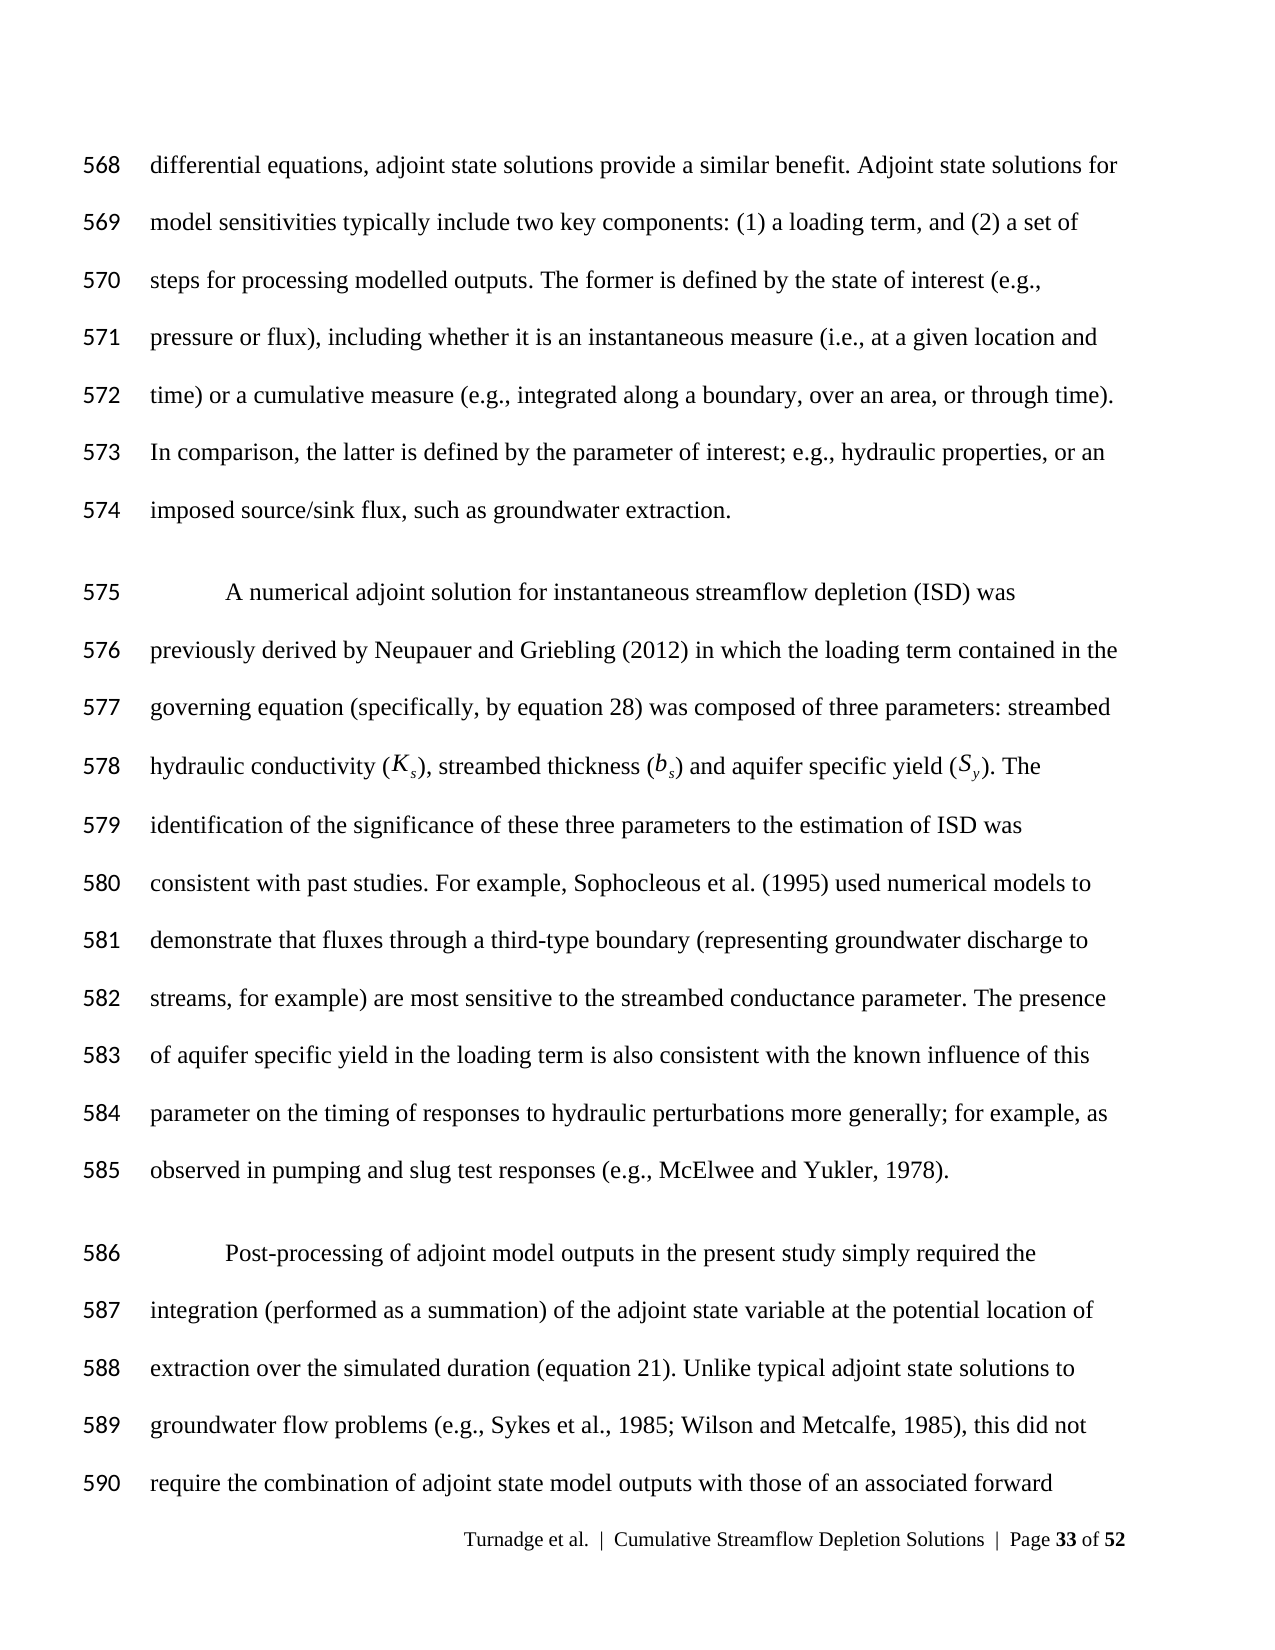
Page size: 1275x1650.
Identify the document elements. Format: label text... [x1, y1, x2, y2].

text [150, 150, 1125, 524]
text A numerical adjoint solution for instantaneous streamflow depletion (ISD) was previously derived by Neupauer and Griebling (2012) in which the loading term contained in the governing equation (specifically, by equation 28) was composed of three parameters: streambed hydraulic conductivity (), streambed thickness () and aquifer specific yield (). The identification of the significance of these three parameters to the estimation of ISD was consistent with past studies. For example, Sophocleous et al. (1995) used numerical models to demonstrate that fluxes through a third-type boundary (representing groundwater discharge to streams, for example) are most sensitive to the streambed conductance parameter. The presence of aquifer specific yield in the loading term is also consistent with the known influence of this parameter on the timing of responses to hydraulic perturbations more generally; for example, as observed in pumping and slug test responses (e.g., McElwee and Yukler, 1978). [150, 577, 1125, 1184]
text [150, 1238, 1125, 1496]
